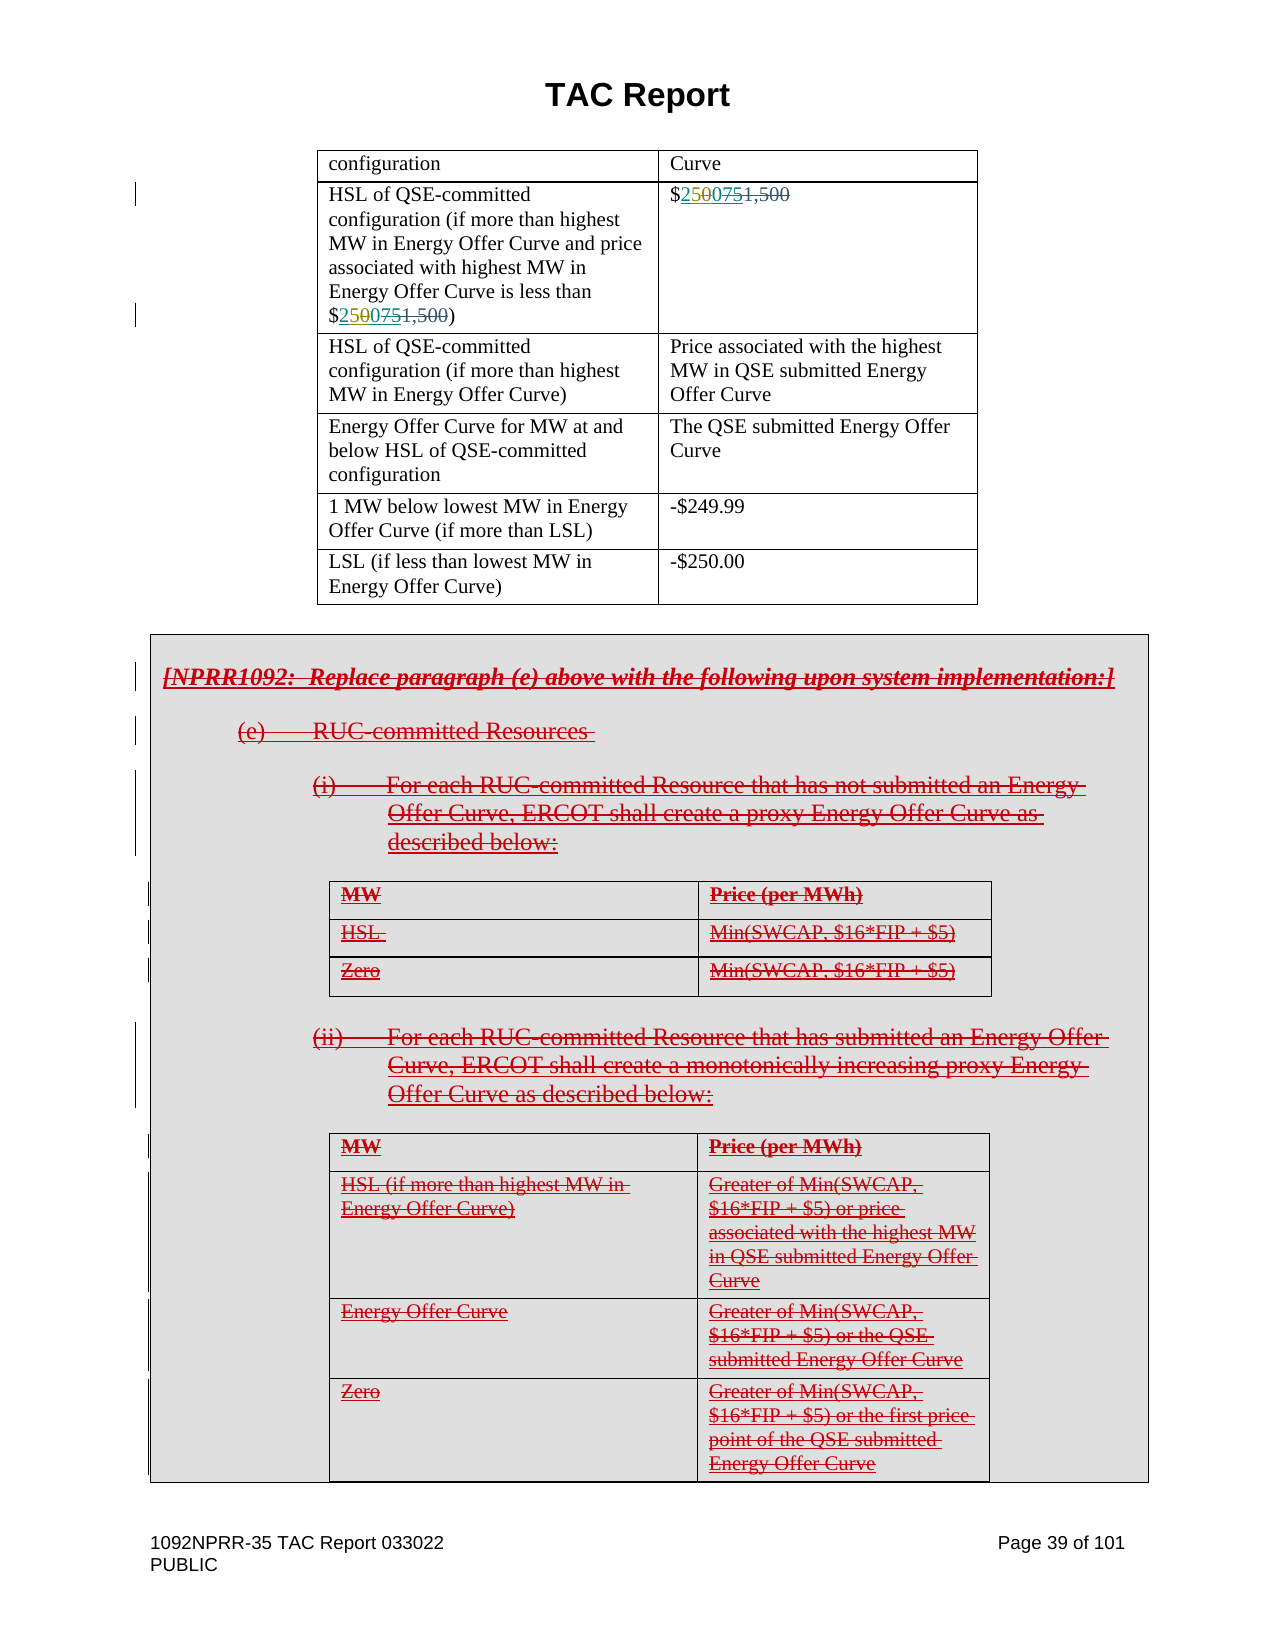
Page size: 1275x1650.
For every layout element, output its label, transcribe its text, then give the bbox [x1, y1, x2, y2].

table_cell HSL of QSE-committed configuration (if more than highest MW in Energy Offer Curve) [318, 334, 658, 412]
table_cell HSL of QSE-committed configuration (if more than highest MW in Energy Offer Curve and price associated with highest MW in Energy Offer Curve is less than $) [318, 183, 658, 333]
table_cell -$250.00 [659, 550, 977, 604]
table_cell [318, 151, 658, 181]
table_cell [659, 151, 977, 181]
table_header [151, 635, 1148, 1482]
table_cell Price associated with the highest MW in QSE submitted Energy Offer Curve [659, 334, 977, 412]
table_cell -$249.99 [659, 494, 977, 548]
table_cell 1 MW below lowest MW in Energy Offer Curve (if more than LSL) [318, 494, 658, 548]
table_cell LSL (if less than lowest MW in Energy Offer Curve) [318, 550, 658, 604]
table_cell $ [659, 183, 977, 333]
table_cell The QSE submitted Energy Offer Curve [659, 414, 977, 493]
table_cell Energy Offer Curve for MW at and below HSL of QSE-committed configuration [318, 414, 658, 493]
